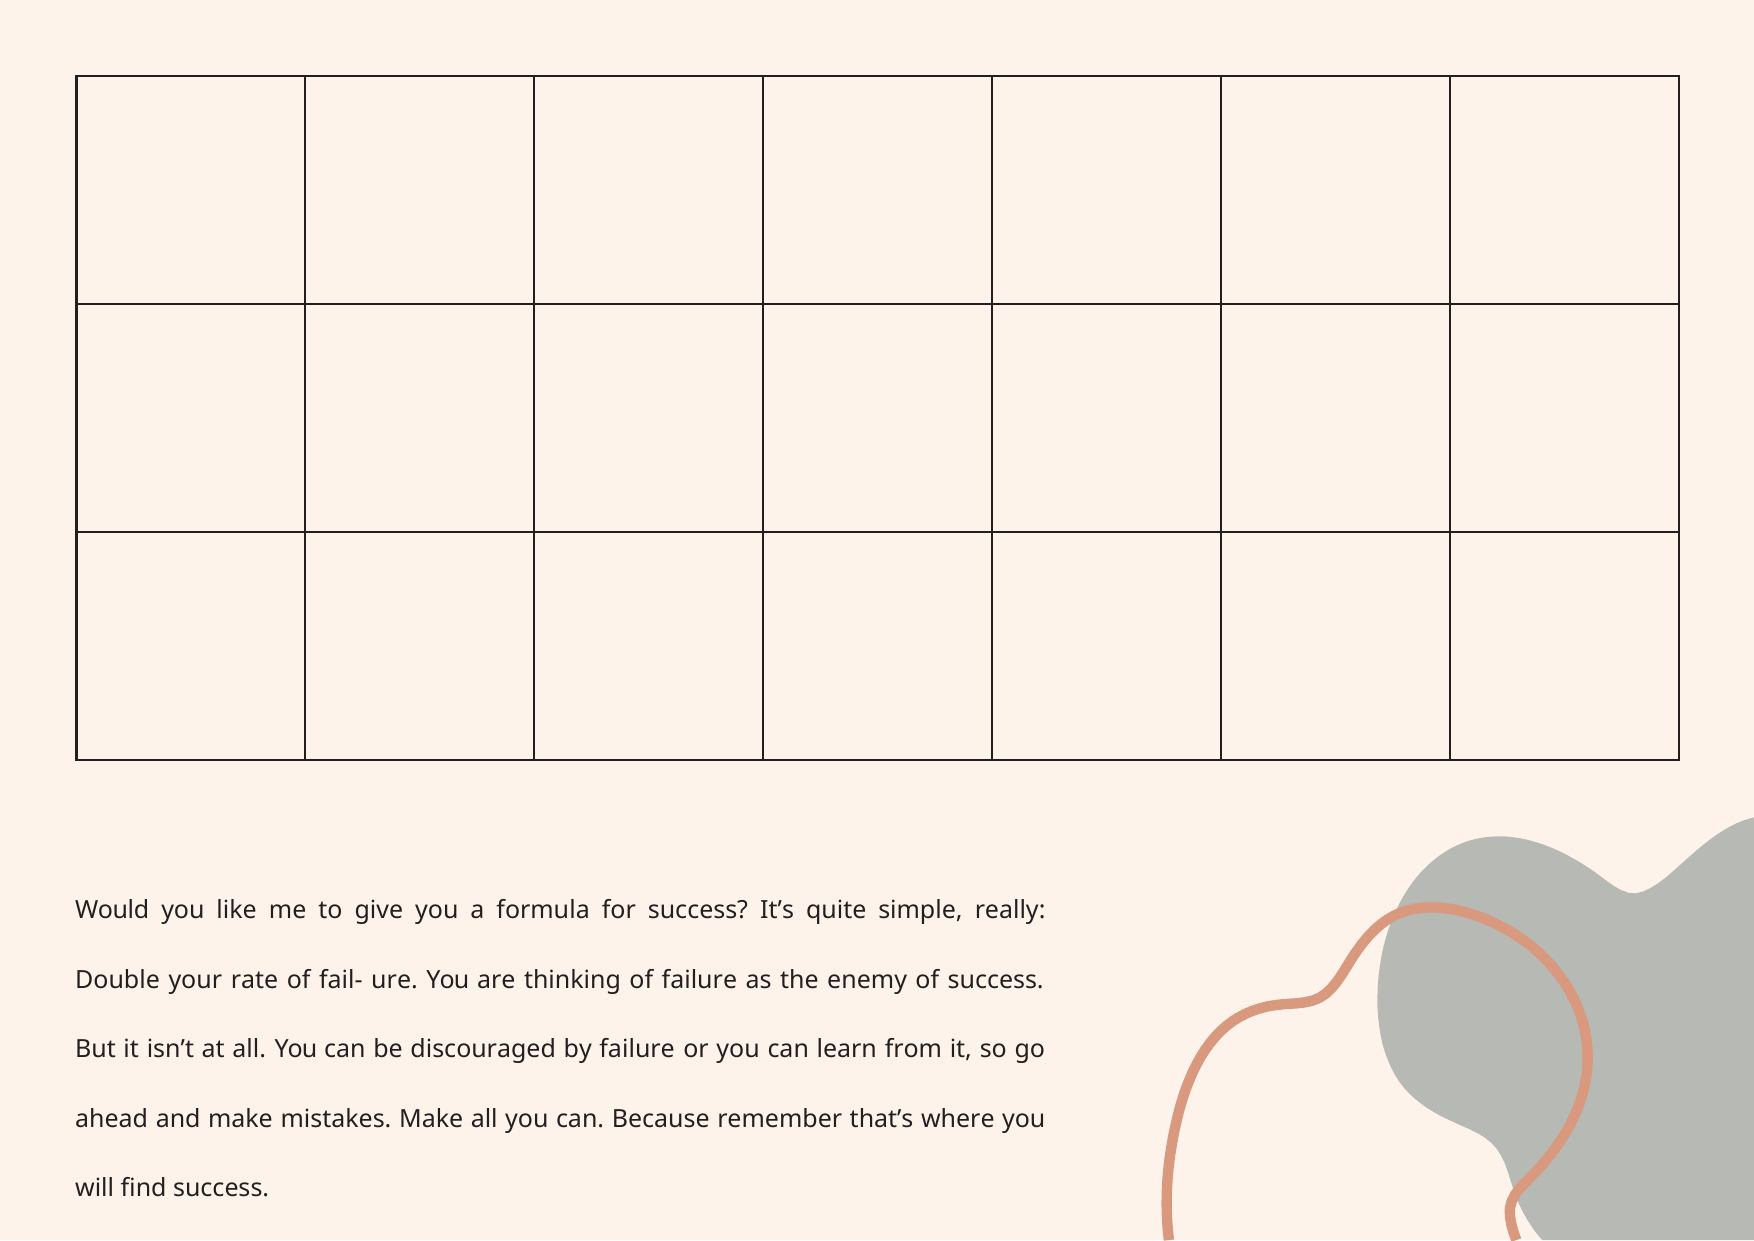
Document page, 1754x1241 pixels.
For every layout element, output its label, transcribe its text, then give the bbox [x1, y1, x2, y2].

table_cell [1222, 533, 1449, 759]
table_cell [993, 305, 1220, 531]
table_cell [1451, 533, 1678, 759]
table_header [1222, 77, 1449, 303]
text Would you like me to give you a formula for success? It’s quite simple, really: Double your rate of fail- ure. You are thinking of failure as the enemy of success. But it isn’t at all. You can be discouraged by failure or you can learn from it, so go ahead and make mistakes. Make all you can. Because remember that’s where you will find success. [75, 892, 1046, 1204]
table_cell [306, 533, 533, 759]
table_cell [78, 305, 304, 531]
table_cell [764, 305, 991, 531]
table_cell [78, 533, 304, 759]
table_header [535, 77, 762, 303]
table_header [1451, 77, 1678, 303]
table_cell [764, 533, 991, 759]
table_header [306, 77, 533, 303]
table_header [78, 77, 304, 303]
table_cell [306, 305, 533, 531]
table_cell [1451, 305, 1678, 531]
table_cell [993, 533, 1220, 759]
table_cell [535, 305, 762, 531]
table_cell [535, 533, 762, 759]
table_header [993, 77, 1220, 303]
table_header [764, 77, 991, 303]
table_cell [1222, 305, 1449, 531]
